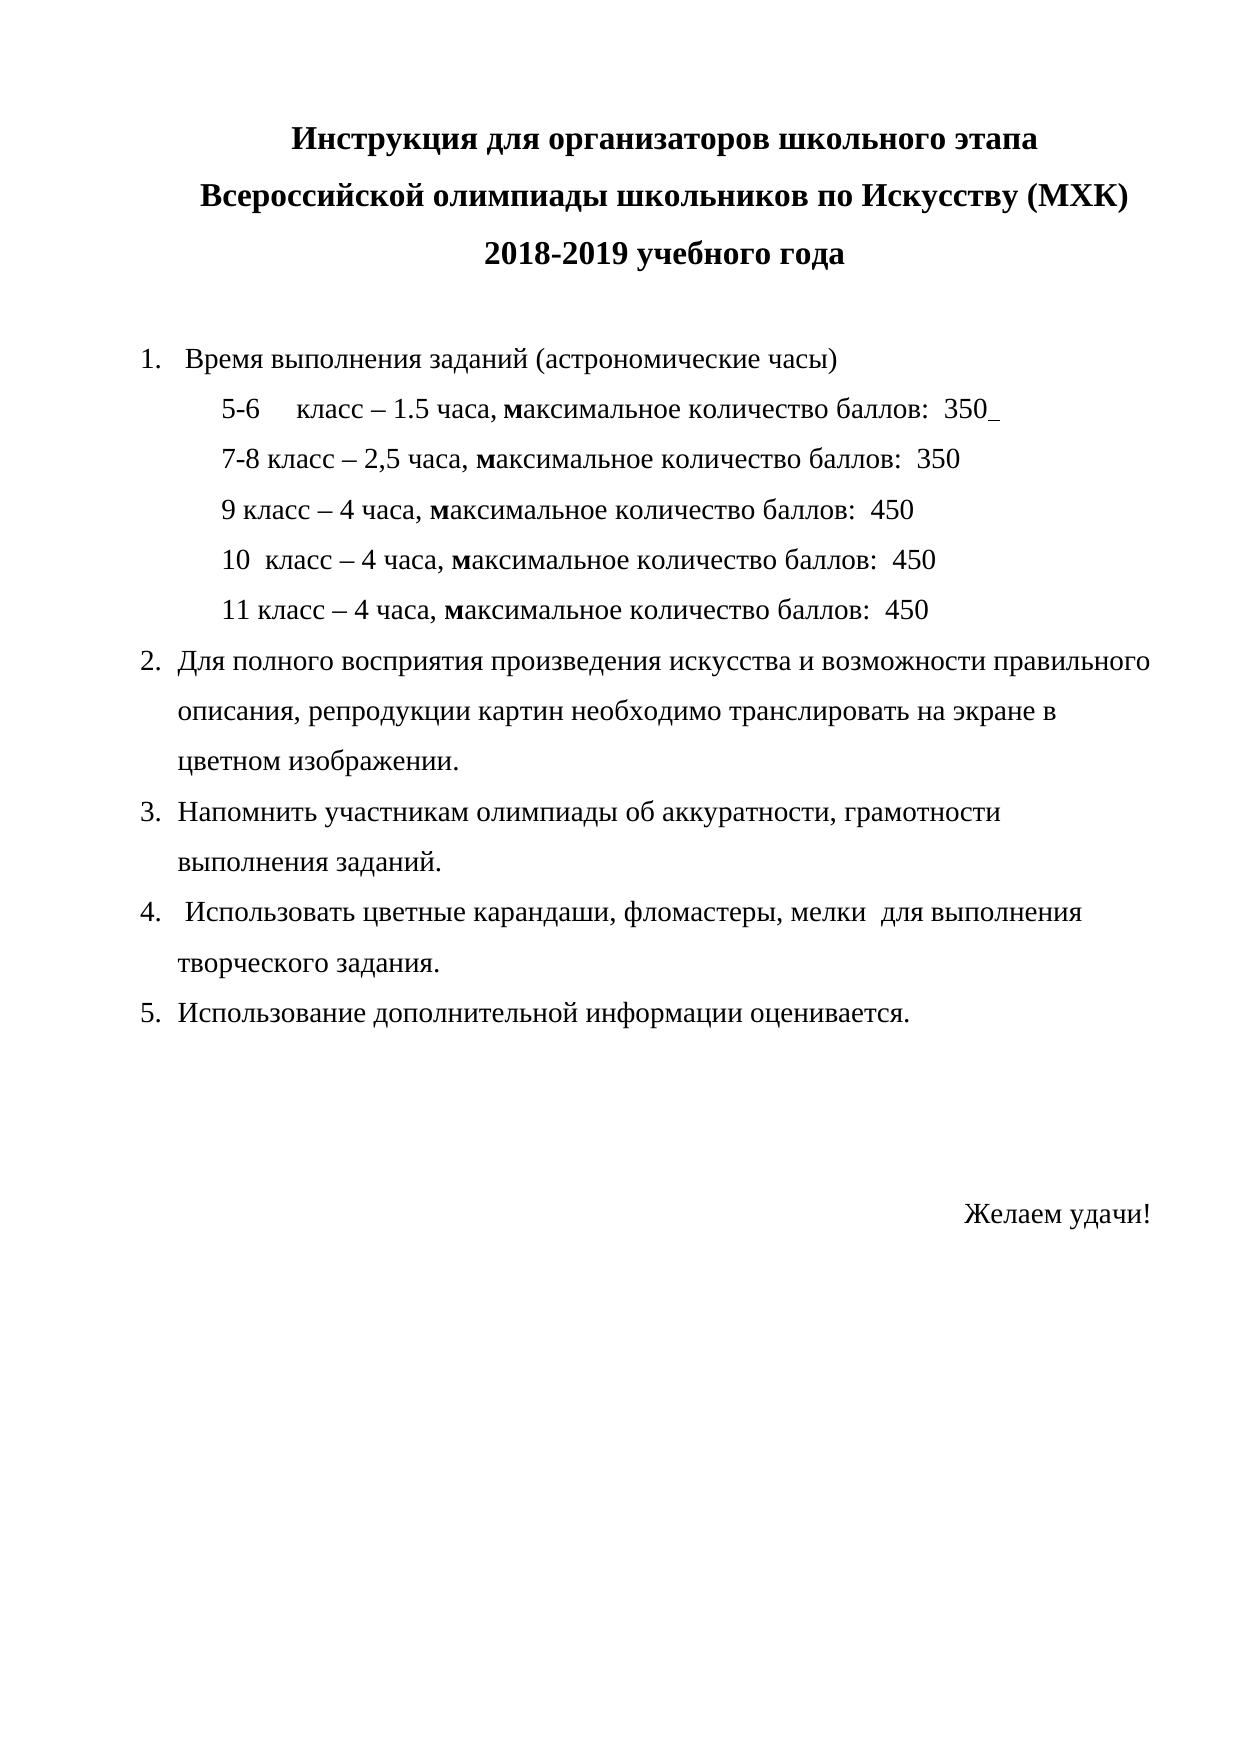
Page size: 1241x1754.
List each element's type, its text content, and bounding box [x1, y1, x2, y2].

text Инструкция для организаторов школьного этапа Всероссийской олимпиады школьников по Искусству (МХК) 2018-2019 учебного года [177, 118, 1152, 271]
list 7-8 класс – 2,5 часа, максимальное количество баллов: 350 [177, 442, 1152, 475]
text 9 класс – 4 часа, максимальное количество баллов: 450 [177, 492, 1152, 525]
text 11 класс – 4 часа, максимальное количество баллов: 450 [177, 592, 1152, 626]
list Использование дополнительной информации оценивается. [140, 995, 1152, 1028]
list Использовать цветные карандаши, фломастеры, мелки для выполнения творческого задания. [140, 894, 1152, 978]
list Время выполнения заданий (астрономические часы) [140, 341, 1152, 374]
list 10 класс – 4 часа, максимальное количество баллов: 450 [177, 542, 1152, 576]
text Желаем удачи! [177, 1196, 1152, 1230]
list Напомнить участникам олимпиады об аккуратности, грамотности выполнения заданий. [140, 794, 1152, 878]
list Для полного восприятия произведения искусства и возможности правильного описания, репродукции картин необходимо транслировать на экране в цветном изображении. [140, 643, 1152, 777]
list класс – 1.5 часа, максимальное количество баллов: 350 [221, 391, 1152, 425]
